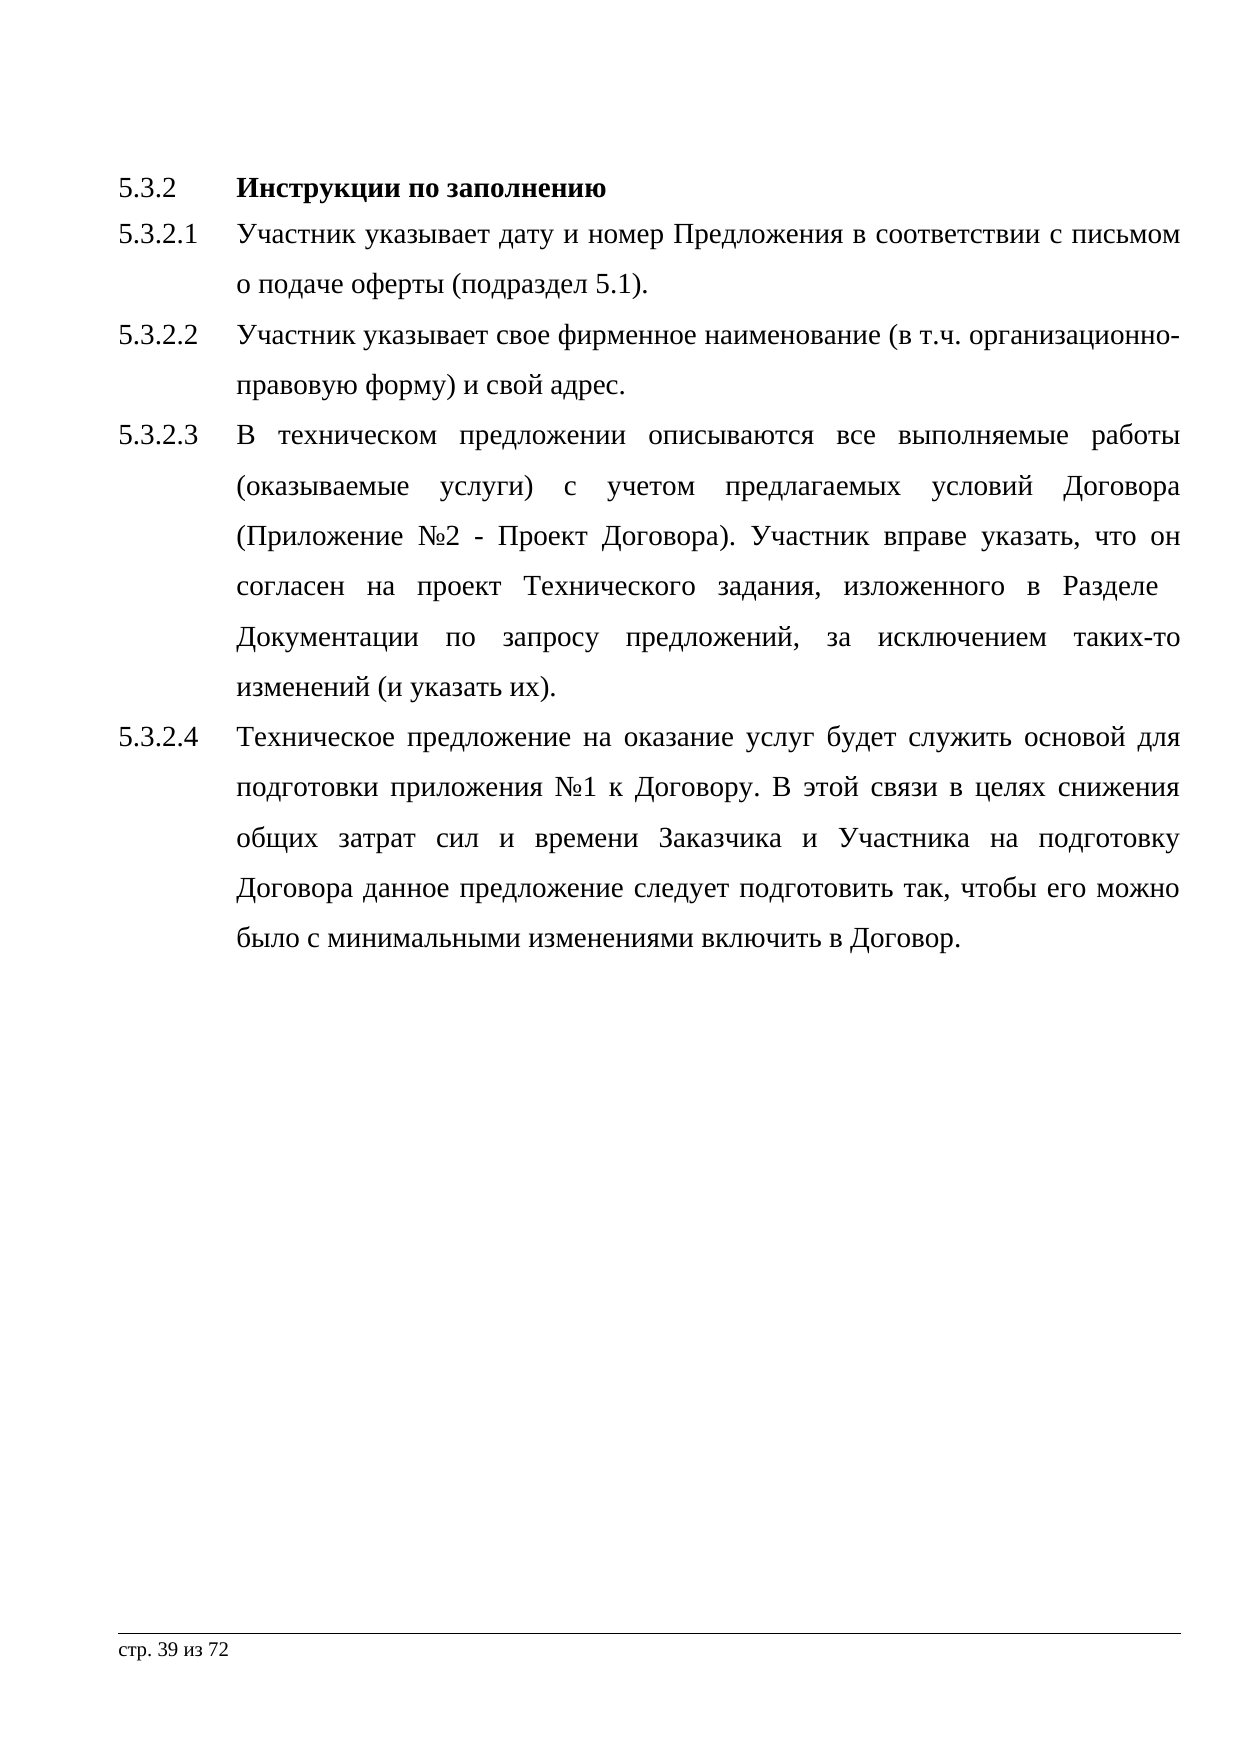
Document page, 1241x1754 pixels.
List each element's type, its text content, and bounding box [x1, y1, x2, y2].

text Техническое предложение на оказание услуг будет служить основой для подготовки приложения №1 к Договору. В этой связи в целях снижения общих затрат сил и времени Заказчика и Участника на подготовку Договора данное предложение следует подготовить так, чтобы его можно было с минимальными изменениями включить в Договор. [118, 719, 1181, 954]
text Инструкции по заполнению [118, 170, 1181, 204]
text В техническом предложении описываются все выполняемые работы (оказываемые услуги) с учетом предлагаемых условий Договора (Приложение №2 - Проект Договора). Участник вправе указать, что он согласен на проект Технического задания, изложенного в Разделе 0 Документации по запросу предложений, за исключением таких-то изменений (и указать их). [118, 417, 1181, 702]
text Участник указывает дату и номер Предложения в соответствии с письмом о подаче оферты (подраздел 5.1). [118, 216, 1181, 300]
text Участник указывает свое фирменное наименование (в т.ч. организационно-правовую форму) и свой адрес. [118, 317, 1181, 401]
